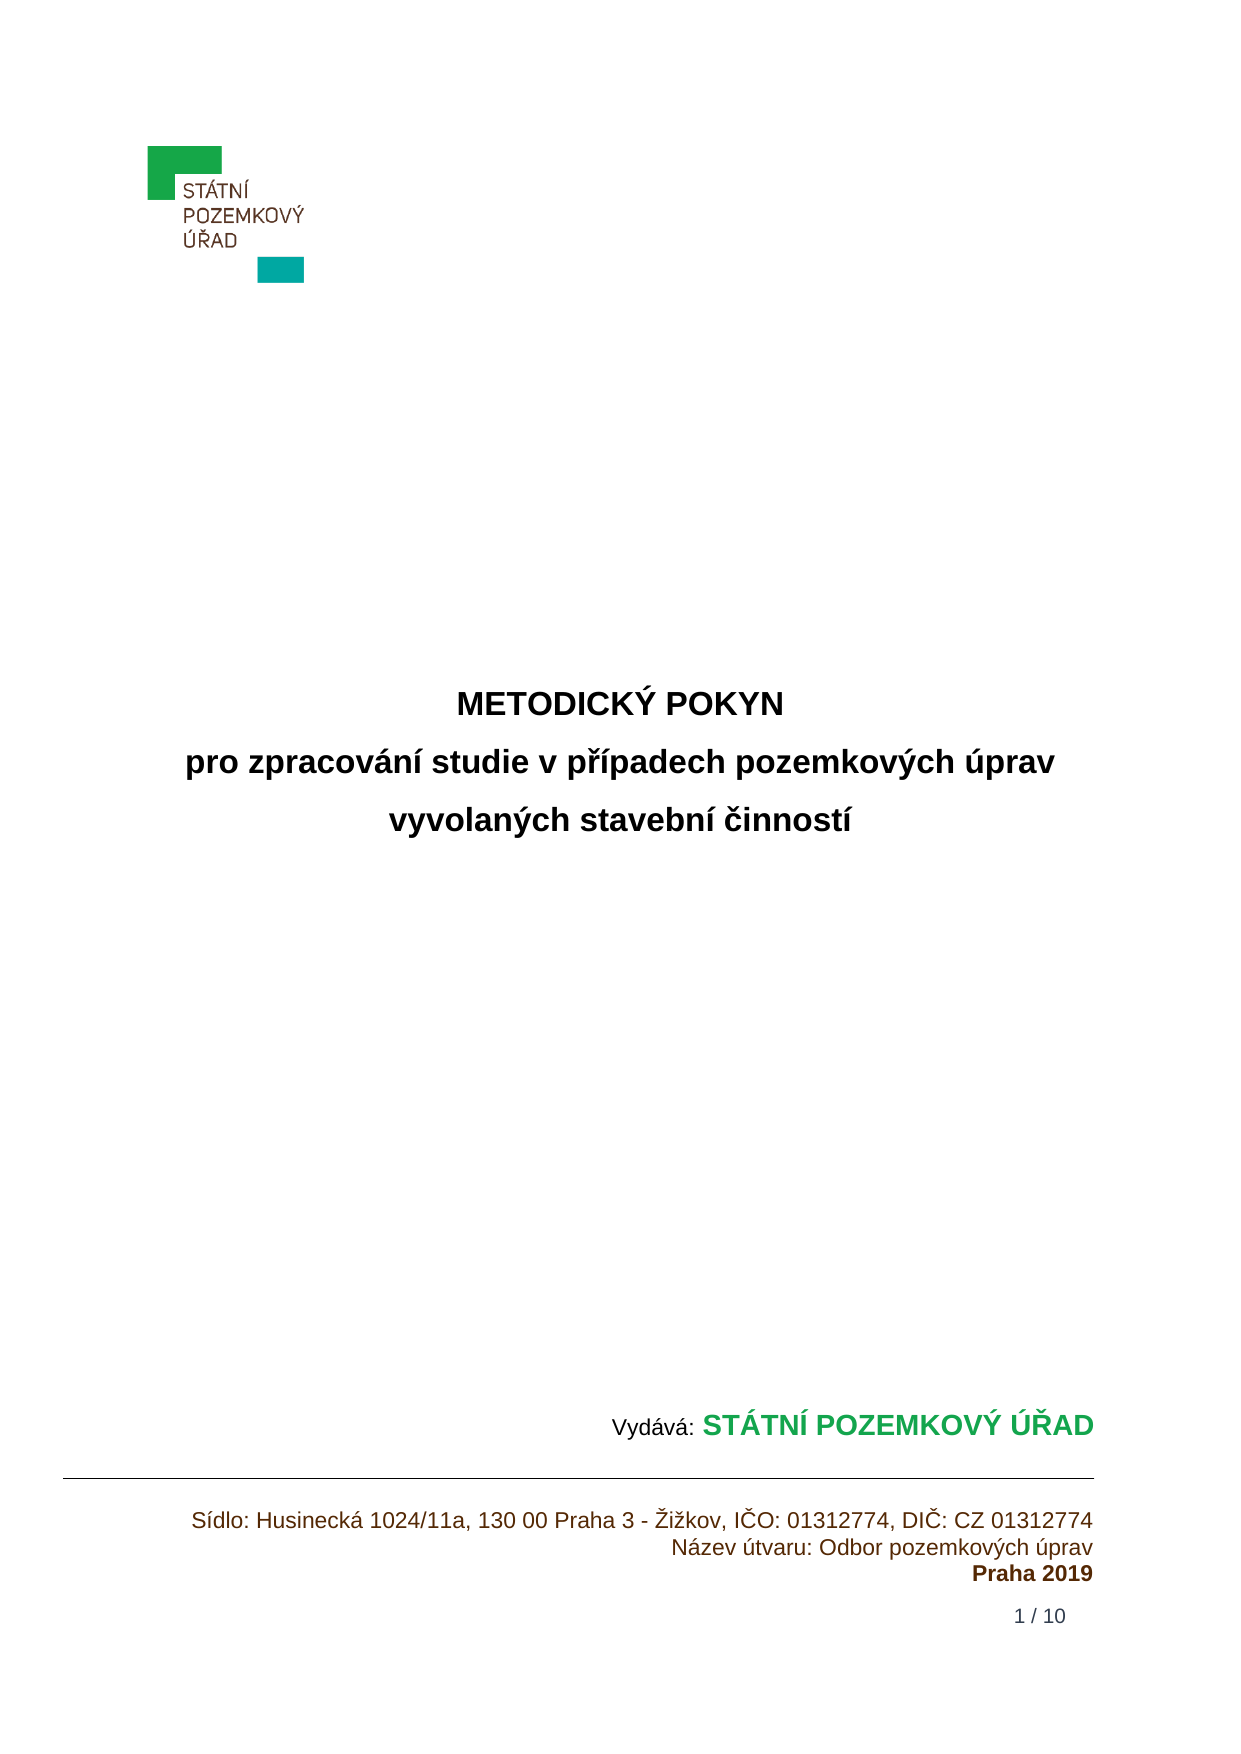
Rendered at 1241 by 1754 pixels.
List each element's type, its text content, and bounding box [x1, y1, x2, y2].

text Vydává: STÁTNÍ POZEMKOVÝ ÚŘAD [63, 1408, 1094, 1442]
text Sídlo: Husinecká 1024/11a, 130 00 Praha 3 - Žižkov, IČO: 01312774, DIČ: CZ 01312774 [63, 1507, 1093, 1533]
text Název útvaru: Odbor pozemkových úprav [148, 1533, 1093, 1560]
text Metodický pokyn [148, 684, 1093, 723]
picture [147, 146, 304, 283]
text Praha 2019 [148, 1560, 1093, 1586]
text pro zpracování studie v případech pozemkových úprav vyvolaných stavební činností [148, 742, 1093, 838]
